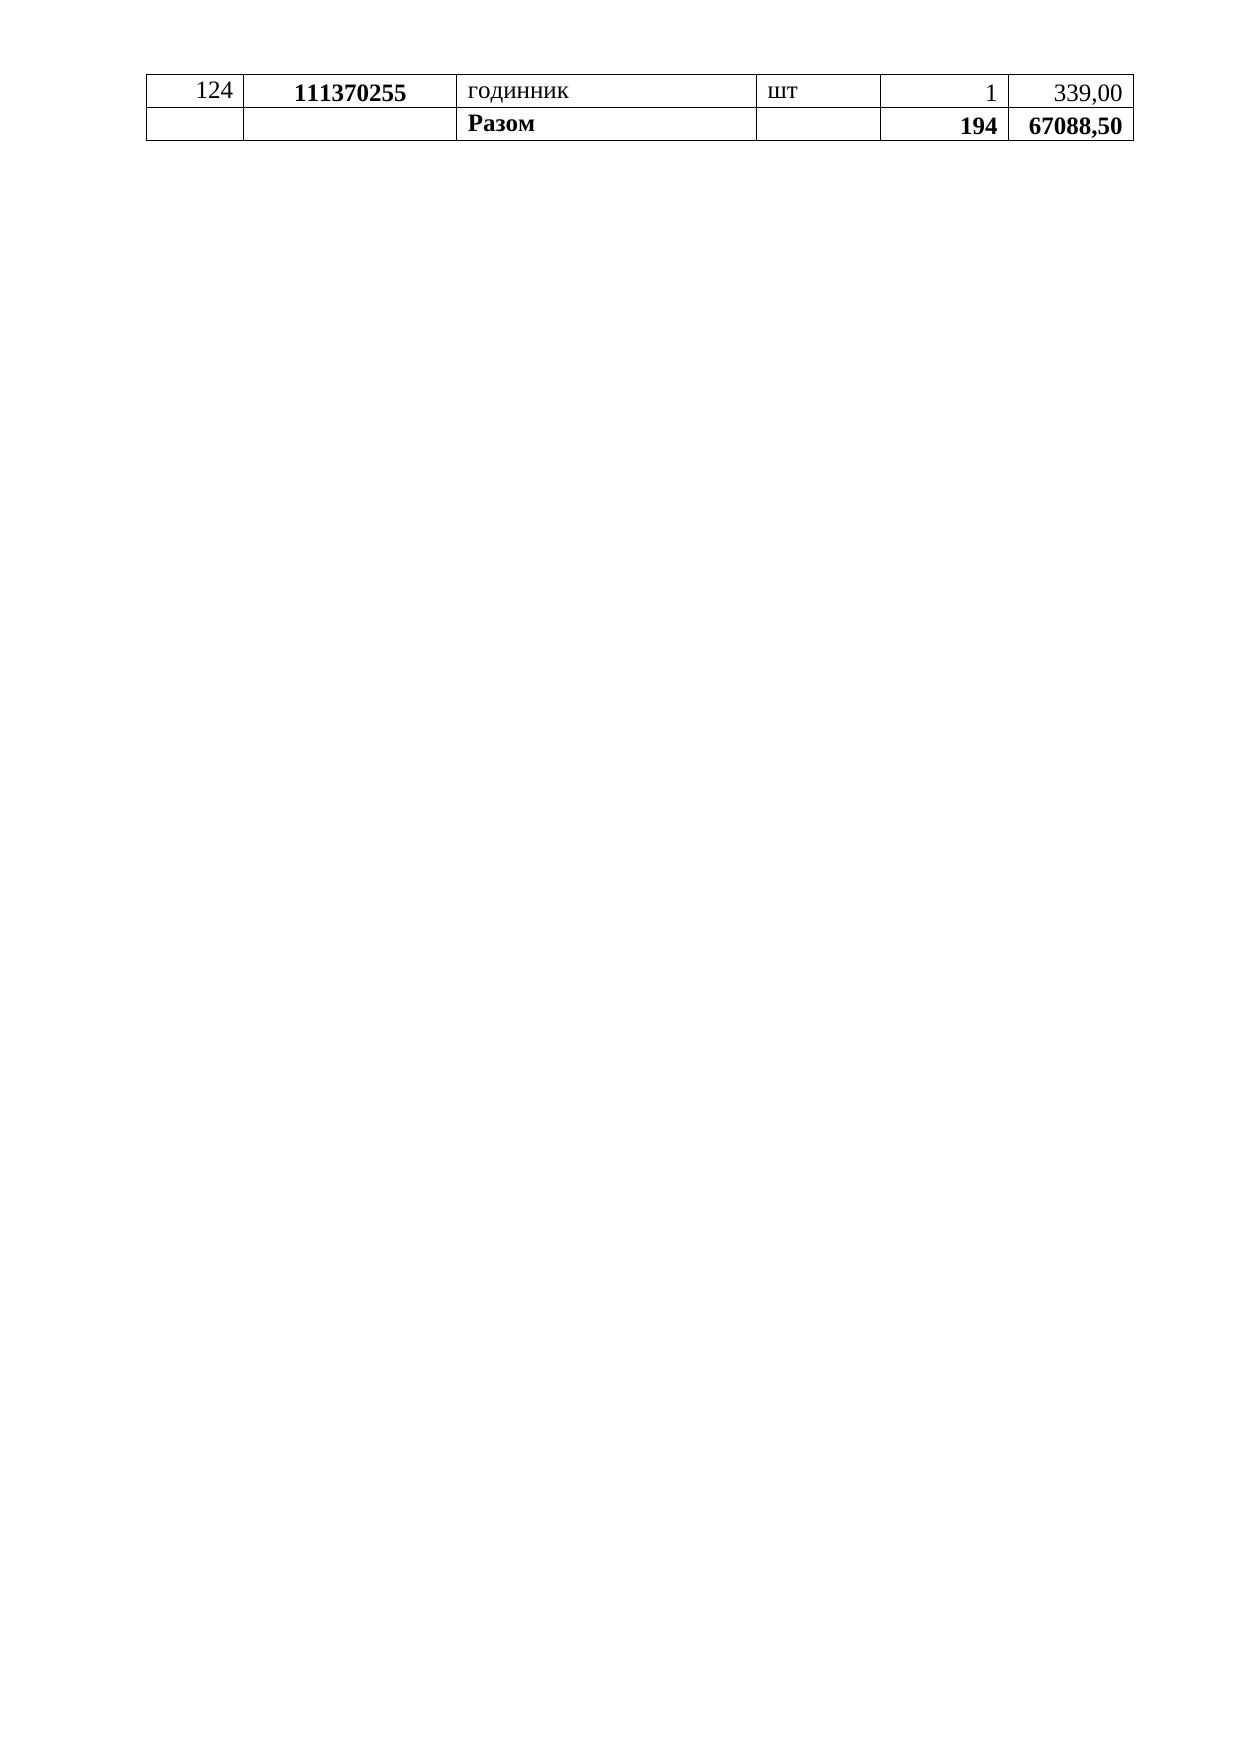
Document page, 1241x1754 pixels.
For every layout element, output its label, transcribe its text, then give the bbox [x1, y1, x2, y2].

table_cell 194 [881, 108, 1008, 139]
table_cell 67088,50 [1009, 108, 1133, 139]
table_cell 1 [881, 75, 1008, 107]
table_cell годинник [457, 75, 756, 107]
table_cell Разом [457, 108, 756, 139]
table_cell [147, 108, 243, 139]
table_cell 111370255 [244, 75, 456, 107]
table_cell [757, 108, 880, 139]
table_cell [244, 108, 456, 139]
table_cell 339,00 [1009, 75, 1133, 107]
table_cell шт [757, 75, 880, 107]
table_cell 124 [147, 75, 243, 107]
